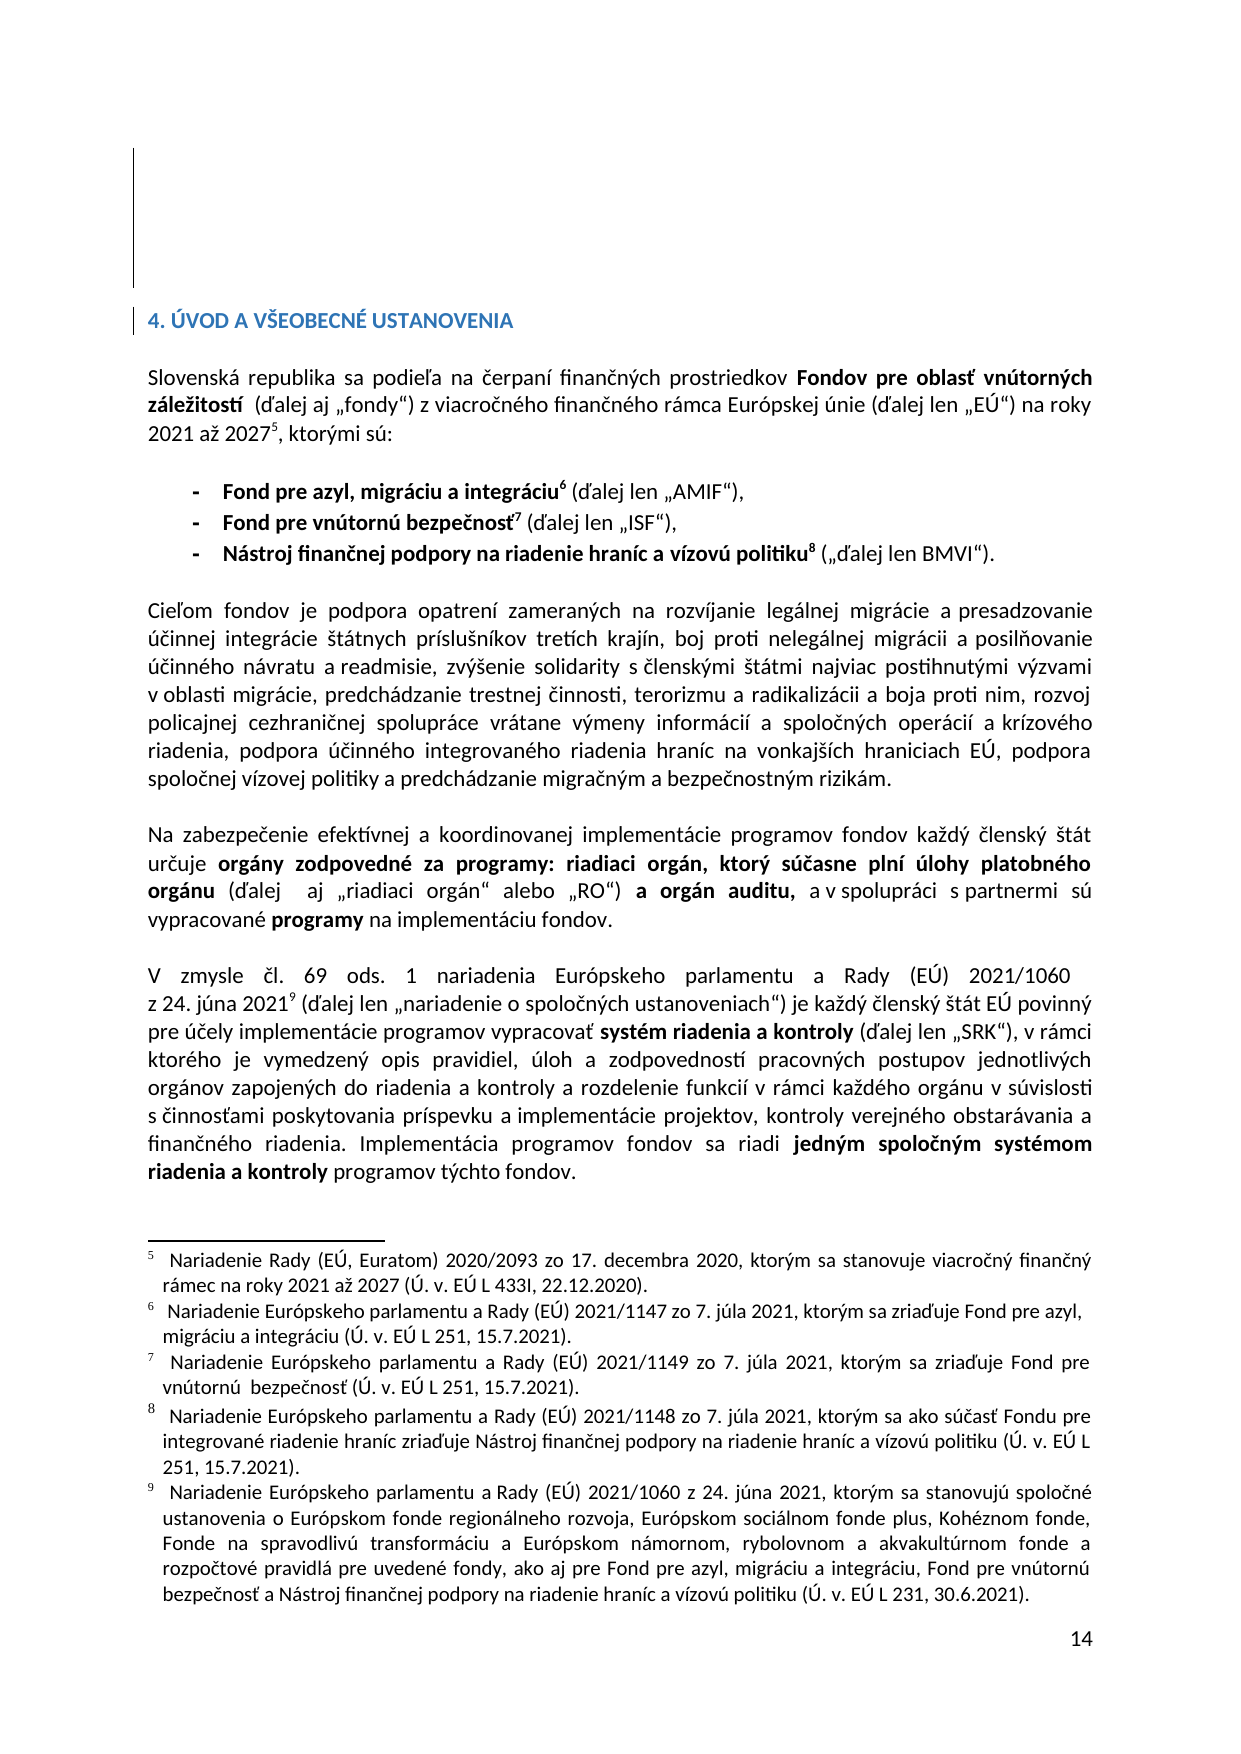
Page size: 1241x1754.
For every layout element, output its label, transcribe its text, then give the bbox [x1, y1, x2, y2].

list Fond pre vnútornú bezpečnosť (ďalej len „ISF“), [192, 506, 1093, 537]
subtitle 4. Úvod a všeobecné ustanovenia [148, 307, 1093, 334]
text Cieľom fondov je podpora opatrení zameraných na rozvíjanie legálnej migrácie a presadzovanie účinnej integrácie štátnych príslušníkov tretích krajín, boj proti nelegálnej migrácii a posilňovanie účinného návratu a readmisie, zvýšenie solidarity s členskými štátmi najviac postihnutými výzvami v oblasti migrácie, predchádzanie trestnej činnosti, terorizmu a radikalizácii a boja proti nim, rozvoj policajnej cezhraničnej spolupráce vrátane výmeny informácií a spoločných operácií a krízového riadenia, podpora účinného integrovaného riadenia hraníc na vonkajších hraniciach EÚ, podpora spoločnej vízovej politiky a predchádzanie migračným a bezpečnostným rizikám. [148, 596, 1093, 793]
text V zmysle čl. 69 ods. 1 nariadenia Európskeho parlamentu a Rady (EÚ) 2021/1060 z 24. júna 2021 (ďalej len „nariadenie o spoločných ustanoveniach“) je každý členský štát EÚ povinný pre účely implementácie programov vypracovať systém riadenia a kontroly (ďalej len „SRK“), v rámci ktorého je vymedzený opis pravidiel, úloh a zodpovedností pracovných postupov jednotlivých orgánov zapojených do riadenia a kontroly a rozdelenie funkcií v rámci každého orgánu v súvislosti s činnosťami poskytovania príspevku a implementácie projektov, kontroly verejného obstarávania a finančného riadenia. Implementácia programov fondov sa riadi jedným spoločným systémom riadenia a kontroly programov týchto fondov. [148, 961, 1093, 1185]
list Nástroj finančnej podpory na riadenie hraníc a vízovú politiku („ďalej len BMVI“). [192, 537, 1093, 568]
list Fond pre azyl, migráciu a integráciu (ďalej len „AMIF“), [192, 475, 1093, 506]
text Na zabezpečenie efektívnej a koordinovanej implementácie programov fondov každý členský štát určuje orgány zodpovedné za programy: riadiaci orgán, ktorý súčasne plní úlohy platobného orgánu (ďalej aj „riadiaci orgán“ alebo „RO“) a orgán auditu, a v spolupráci s partnermi sú vypracované programy na implementáciu fondov. [148, 821, 1093, 933]
text Slovenská republika sa podieľa na čerpaní finančných prostriedkov Fondov pre oblasť vnútorných záležitostí (ďalej aj „fondy“) z viacročného finančného rámca Európskej únie (ďalej len „EÚ“) na roky 2021 až 2027, ktorými sú: [148, 363, 1093, 447]
